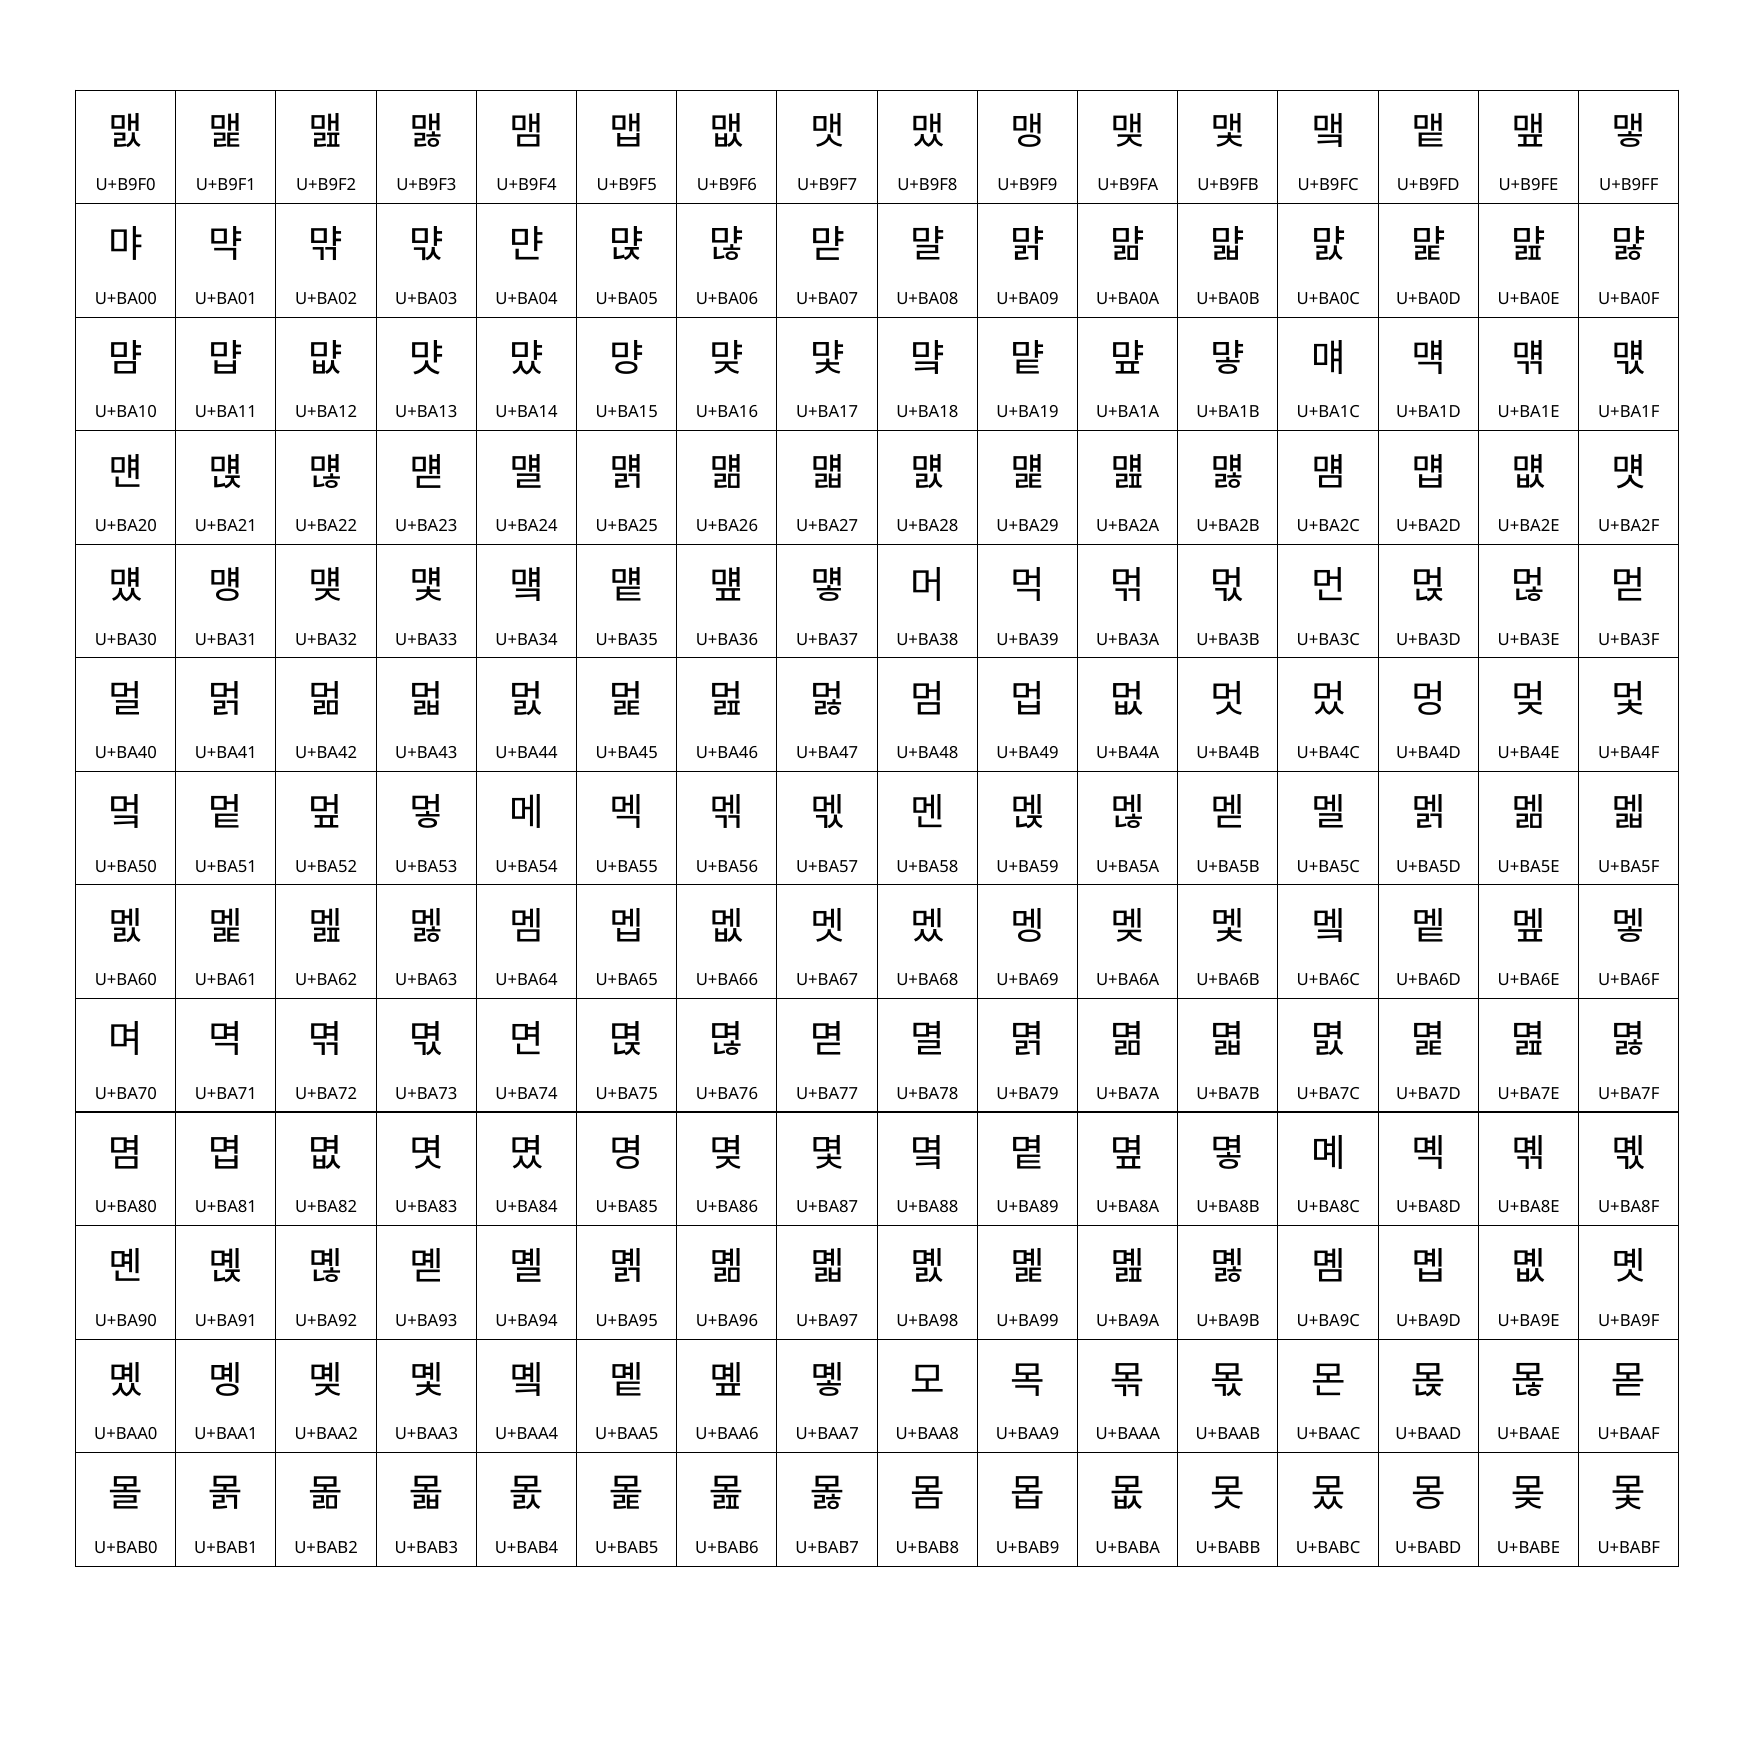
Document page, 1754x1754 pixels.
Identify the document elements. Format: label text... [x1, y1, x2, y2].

table_cell 먝 U+BA1D [1379, 318, 1478, 430]
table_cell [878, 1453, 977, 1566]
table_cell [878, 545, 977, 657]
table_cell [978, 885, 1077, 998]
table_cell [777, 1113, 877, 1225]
table_cell 먌 U+BA0C [1278, 204, 1378, 317]
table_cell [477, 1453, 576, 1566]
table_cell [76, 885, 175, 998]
table_cell 먵 U+BA35 [577, 545, 676, 657]
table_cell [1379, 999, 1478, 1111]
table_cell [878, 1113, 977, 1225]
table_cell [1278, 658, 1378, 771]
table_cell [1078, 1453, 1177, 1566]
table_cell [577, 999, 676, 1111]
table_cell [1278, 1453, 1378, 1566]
table_cell 먡 U+BA21 [176, 431, 275, 544]
table_cell 먫 U+BA2B [1178, 431, 1277, 544]
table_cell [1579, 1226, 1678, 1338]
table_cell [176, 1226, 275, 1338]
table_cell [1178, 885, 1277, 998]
table_cell 먋 U+BA0B [1178, 204, 1277, 317]
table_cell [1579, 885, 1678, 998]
table_cell 먥 U+BA25 [577, 431, 676, 544]
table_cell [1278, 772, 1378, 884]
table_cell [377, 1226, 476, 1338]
table_cell 먷 U+BA37 [777, 545, 877, 657]
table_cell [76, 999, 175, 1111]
table_cell 먘 U+BA18 [878, 318, 977, 430]
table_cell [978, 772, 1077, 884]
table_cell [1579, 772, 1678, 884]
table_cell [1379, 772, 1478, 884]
table_cell 먤 U+BA24 [477, 431, 576, 544]
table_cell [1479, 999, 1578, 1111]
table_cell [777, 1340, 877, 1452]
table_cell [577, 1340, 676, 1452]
table_cell 먶 U+BA36 [677, 545, 776, 657]
table_cell 먙 U+BA19 [978, 318, 1077, 430]
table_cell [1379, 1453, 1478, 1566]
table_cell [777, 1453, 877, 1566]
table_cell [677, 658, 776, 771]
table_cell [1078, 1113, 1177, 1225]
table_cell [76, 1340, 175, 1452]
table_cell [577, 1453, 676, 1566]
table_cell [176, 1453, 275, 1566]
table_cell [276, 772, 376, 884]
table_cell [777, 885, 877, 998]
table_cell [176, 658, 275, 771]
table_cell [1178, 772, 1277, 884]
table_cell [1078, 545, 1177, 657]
table_cell 먐 U+BA10 [76, 318, 175, 430]
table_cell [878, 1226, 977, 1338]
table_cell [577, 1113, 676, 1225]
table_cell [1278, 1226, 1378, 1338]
table_cell 먲 U+BA32 [276, 545, 376, 657]
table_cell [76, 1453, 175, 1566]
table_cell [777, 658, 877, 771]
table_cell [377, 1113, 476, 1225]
table_cell 먇 U+BA07 [777, 204, 877, 317]
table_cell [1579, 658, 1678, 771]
table_cell 먀 U+BA00 [76, 204, 175, 317]
table_cell 먟 U+BA1F [1579, 318, 1678, 430]
table_cell 먈 U+BA08 [878, 204, 977, 317]
table_cell 먜 U+BA1C [1278, 318, 1378, 430]
table_cell 먞 U+BA1E [1479, 318, 1578, 430]
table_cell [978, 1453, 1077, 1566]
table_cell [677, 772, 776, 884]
table_cell 맾 U+B9FE [1479, 91, 1578, 203]
table_cell 맶 U+B9F6 [677, 91, 776, 203]
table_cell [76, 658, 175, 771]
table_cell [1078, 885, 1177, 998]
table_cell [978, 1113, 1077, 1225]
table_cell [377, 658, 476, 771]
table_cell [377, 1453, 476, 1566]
table_cell 먏 U+BA0F [1579, 204, 1678, 317]
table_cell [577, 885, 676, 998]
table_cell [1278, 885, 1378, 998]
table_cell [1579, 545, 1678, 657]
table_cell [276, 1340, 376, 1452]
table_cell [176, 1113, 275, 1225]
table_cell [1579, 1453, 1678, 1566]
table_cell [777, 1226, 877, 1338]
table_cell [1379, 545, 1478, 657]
table_cell 먅 U+BA05 [577, 204, 676, 317]
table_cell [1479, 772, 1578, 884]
table_cell 먊 U+BA0A [1078, 204, 1177, 317]
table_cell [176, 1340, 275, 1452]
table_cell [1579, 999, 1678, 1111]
table_cell 맿 U+B9FF [1579, 91, 1678, 203]
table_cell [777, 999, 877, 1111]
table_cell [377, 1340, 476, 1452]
table_cell 먑 U+BA11 [176, 318, 275, 430]
table_cell 맴 U+B9F4 [477, 91, 576, 203]
table_cell 맲 U+B9F2 [276, 91, 376, 203]
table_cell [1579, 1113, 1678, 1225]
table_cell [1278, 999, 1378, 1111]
table_cell 먂 U+BA02 [276, 204, 376, 317]
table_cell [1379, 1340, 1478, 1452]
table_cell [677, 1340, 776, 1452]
table_cell 먠 U+BA20 [76, 431, 175, 544]
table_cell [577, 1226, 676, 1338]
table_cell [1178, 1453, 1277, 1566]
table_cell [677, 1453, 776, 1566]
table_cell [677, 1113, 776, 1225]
table_cell 맳 U+B9F3 [377, 91, 476, 203]
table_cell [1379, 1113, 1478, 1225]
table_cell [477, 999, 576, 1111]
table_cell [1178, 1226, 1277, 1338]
table_cell 먁 U+BA01 [176, 204, 275, 317]
table_cell 맼 U+B9FC [1278, 91, 1378, 203]
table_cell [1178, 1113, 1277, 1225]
table_cell 먳 U+BA33 [377, 545, 476, 657]
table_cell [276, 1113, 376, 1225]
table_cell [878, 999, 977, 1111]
table_cell 먣 U+BA23 [377, 431, 476, 544]
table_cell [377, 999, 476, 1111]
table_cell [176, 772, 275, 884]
table_cell 먨 U+BA28 [878, 431, 977, 544]
table_cell 먚 U+BA1A [1078, 318, 1177, 430]
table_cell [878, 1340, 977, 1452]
table_cell 맱 U+B9F1 [176, 91, 275, 203]
table_cell 먓 U+BA13 [377, 318, 476, 430]
table_cell 맰 U+B9F0 [76, 91, 175, 203]
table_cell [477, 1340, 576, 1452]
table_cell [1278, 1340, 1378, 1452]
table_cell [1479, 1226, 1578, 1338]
table_cell 먛 U+BA1B [1178, 318, 1277, 430]
table_cell 먄 U+BA04 [477, 204, 576, 317]
table_cell 먮 U+BA2E [1479, 431, 1578, 544]
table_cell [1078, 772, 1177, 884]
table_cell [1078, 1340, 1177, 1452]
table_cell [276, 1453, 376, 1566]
table_cell 먬 U+BA2C [1278, 431, 1378, 544]
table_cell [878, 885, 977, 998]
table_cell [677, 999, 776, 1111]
table_cell 먦 U+BA26 [677, 431, 776, 544]
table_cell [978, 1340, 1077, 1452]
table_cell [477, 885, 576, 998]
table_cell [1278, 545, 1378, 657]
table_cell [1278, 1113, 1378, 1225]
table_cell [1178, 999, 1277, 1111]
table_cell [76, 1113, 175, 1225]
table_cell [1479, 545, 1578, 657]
table_cell 먔 U+BA14 [477, 318, 576, 430]
table_cell 먪 U+BA2A [1078, 431, 1177, 544]
table_cell 먢 U+BA22 [276, 431, 376, 544]
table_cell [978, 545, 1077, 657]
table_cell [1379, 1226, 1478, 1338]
table_cell 맽 U+B9FD [1379, 91, 1478, 203]
table_cell 먗 U+BA17 [777, 318, 877, 430]
table_cell 맺 U+B9FA [1078, 91, 1177, 203]
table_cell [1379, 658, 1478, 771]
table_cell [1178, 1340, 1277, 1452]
table_cell 먍 U+BA0D [1379, 204, 1478, 317]
table_cell 먆 U+BA06 [677, 204, 776, 317]
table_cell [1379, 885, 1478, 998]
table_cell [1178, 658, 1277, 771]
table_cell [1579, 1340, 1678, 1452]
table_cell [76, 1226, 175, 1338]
table_cell 맸 U+B9F8 [878, 91, 977, 203]
table_cell 먉 U+BA09 [978, 204, 1077, 317]
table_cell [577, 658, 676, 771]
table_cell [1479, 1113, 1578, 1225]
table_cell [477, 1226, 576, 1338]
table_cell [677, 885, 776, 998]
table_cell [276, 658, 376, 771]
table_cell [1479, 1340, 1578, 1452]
table_cell 맻 U+B9FB [1178, 91, 1277, 203]
table_cell 먭 U+BA2D [1379, 431, 1478, 544]
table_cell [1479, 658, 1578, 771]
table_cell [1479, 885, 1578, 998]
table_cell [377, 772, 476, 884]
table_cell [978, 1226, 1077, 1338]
table_cell 맷 U+B9F7 [777, 91, 877, 203]
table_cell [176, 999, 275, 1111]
table_cell 먧 U+BA27 [777, 431, 877, 544]
table_cell 먎 U+BA0E [1479, 204, 1578, 317]
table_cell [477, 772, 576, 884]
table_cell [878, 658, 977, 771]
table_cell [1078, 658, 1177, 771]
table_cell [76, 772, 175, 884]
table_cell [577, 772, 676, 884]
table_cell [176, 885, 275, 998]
table_cell 먒 U+BA12 [276, 318, 376, 430]
table_cell 먯 U+BA2F [1579, 431, 1678, 544]
table_cell 맵 U+B9F5 [577, 91, 676, 203]
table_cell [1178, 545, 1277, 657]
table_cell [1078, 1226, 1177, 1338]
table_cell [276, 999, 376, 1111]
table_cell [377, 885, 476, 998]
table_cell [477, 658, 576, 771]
table_cell 먖 U+BA16 [677, 318, 776, 430]
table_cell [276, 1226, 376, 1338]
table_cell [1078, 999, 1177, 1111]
table_cell 먴 U+BA34 [477, 545, 576, 657]
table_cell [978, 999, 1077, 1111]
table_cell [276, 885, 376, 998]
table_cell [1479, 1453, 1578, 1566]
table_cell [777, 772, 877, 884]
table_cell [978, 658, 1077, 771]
table_cell 먱 U+BA31 [176, 545, 275, 657]
table_cell 먰 U+BA30 [76, 545, 175, 657]
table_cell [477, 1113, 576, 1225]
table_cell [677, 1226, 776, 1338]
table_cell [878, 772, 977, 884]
table_cell 맹 U+B9F9 [978, 91, 1077, 203]
table_cell 먕 U+BA15 [577, 318, 676, 430]
table_cell 먩 U+BA29 [978, 431, 1077, 544]
table_cell 먃 U+BA03 [377, 204, 476, 317]
